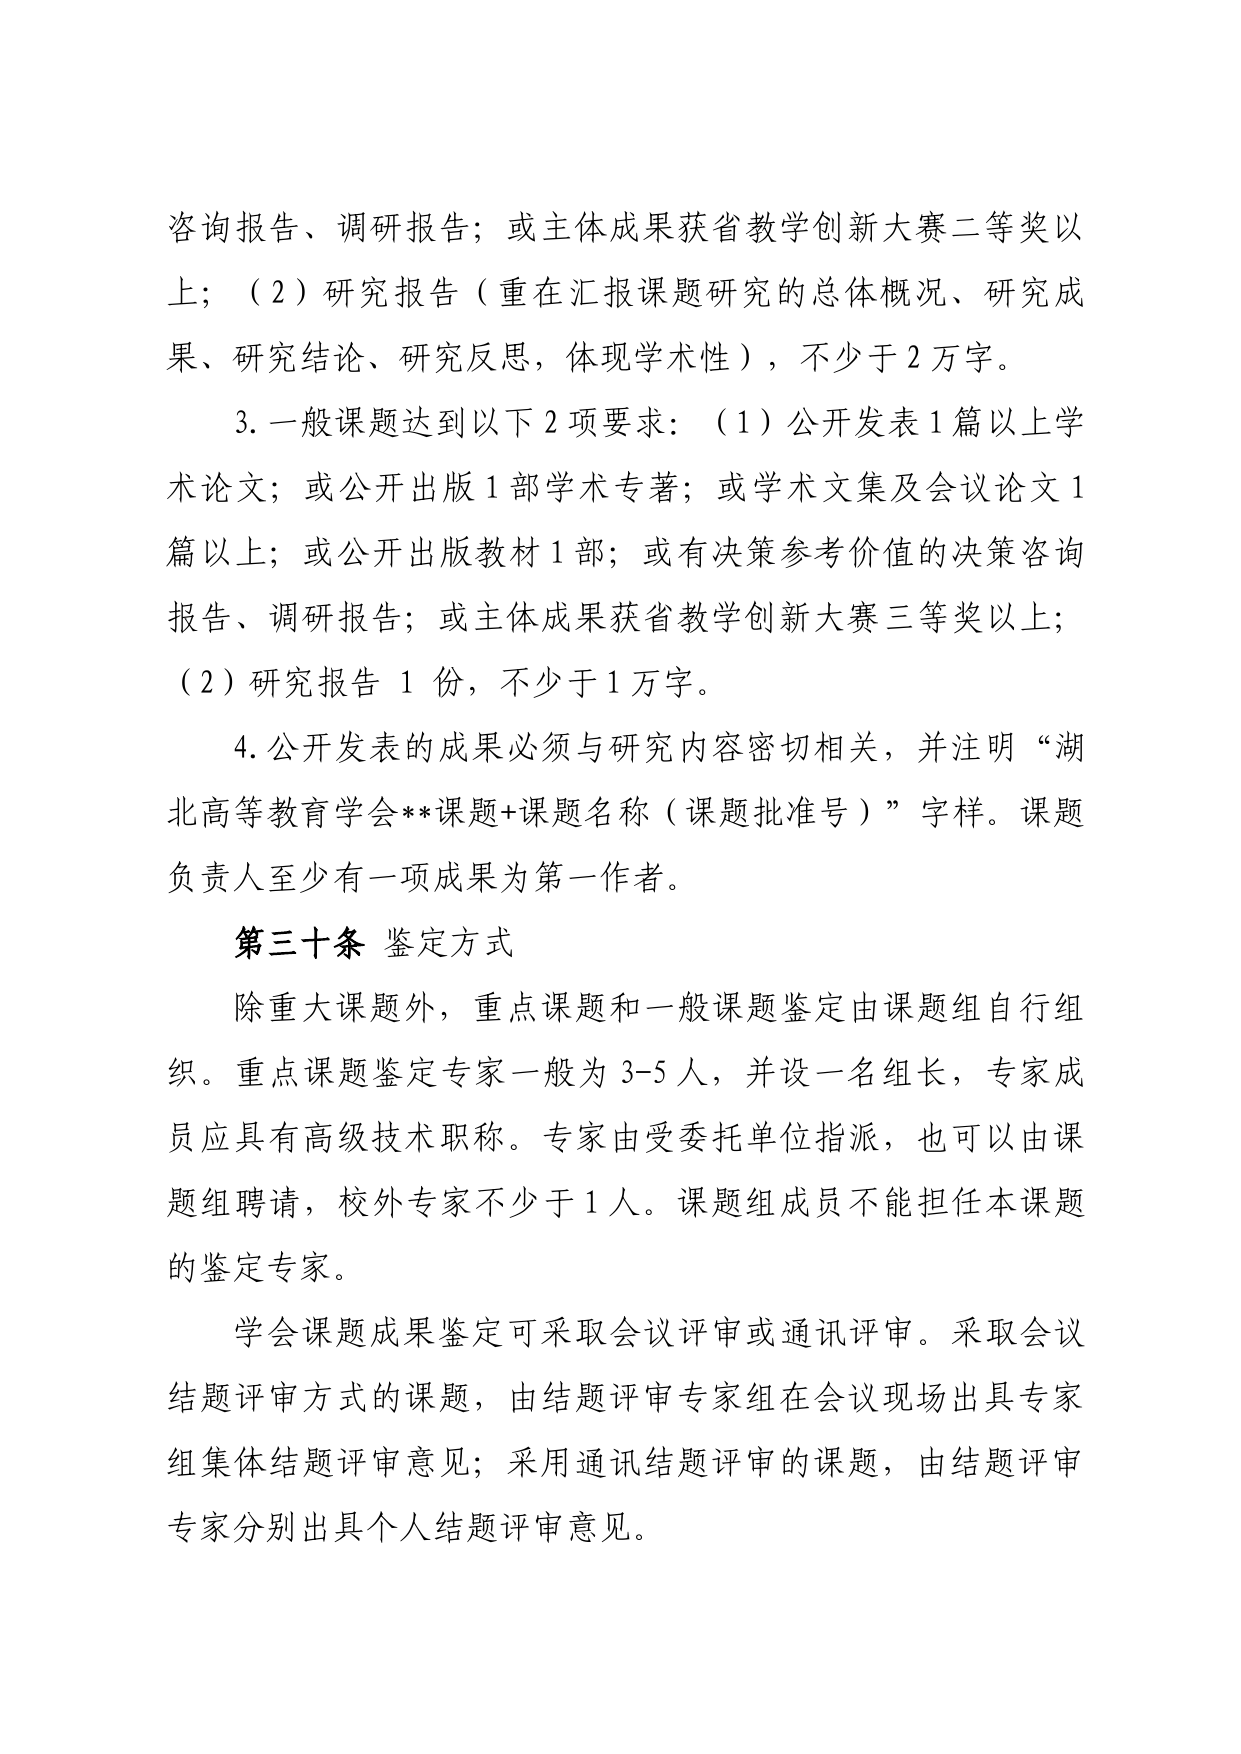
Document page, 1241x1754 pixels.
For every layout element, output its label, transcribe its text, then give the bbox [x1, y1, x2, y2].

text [165, 193, 1087, 388]
text 学会课题成果鉴定可采取会议评审或通讯评审。采取会议结题评审方式的课题，由结题评审专家组在会议现场出具专家组集体结题评审意见；采用通讯结题评审的课题，由结题评审专家分别出具个人结题评审意见。 [165, 1298, 1087, 1558]
text 4.公开发表的成果必须与研究内容密切相关，并注明“湖北高等教育学会**课题+课题名称（课题批准号）”字样。课题负责人至少有一项成果为第一作者。 [165, 713, 1087, 908]
text 除重大课题外，重点课题和一般课题鉴定由课题组自行组织。重点课题鉴定专家一般为3-5人，并设一名组长，专家成员应具有高级技术职称。专家由受委托单位指派，也可以由课题组聘请，校外专家不少于1人。课题组成员不能担任本课题的鉴定专家。 [165, 973, 1087, 1298]
list 3.一般课题达到以下2项要求：（1）公开发表1篇以上学术论文；或公开出版1部学术专著；或学术文集及会议论文1篇以上；或公开出版教材1部；或有决策参考价值的决策咨询报告、调研报告；或主体成果获省教学创新大赛三等奖以上；（2）研究报告 1 份，不少于1万字。 [165, 388, 1087, 713]
text 第三十条 鉴定方式 [165, 908, 1087, 973]
